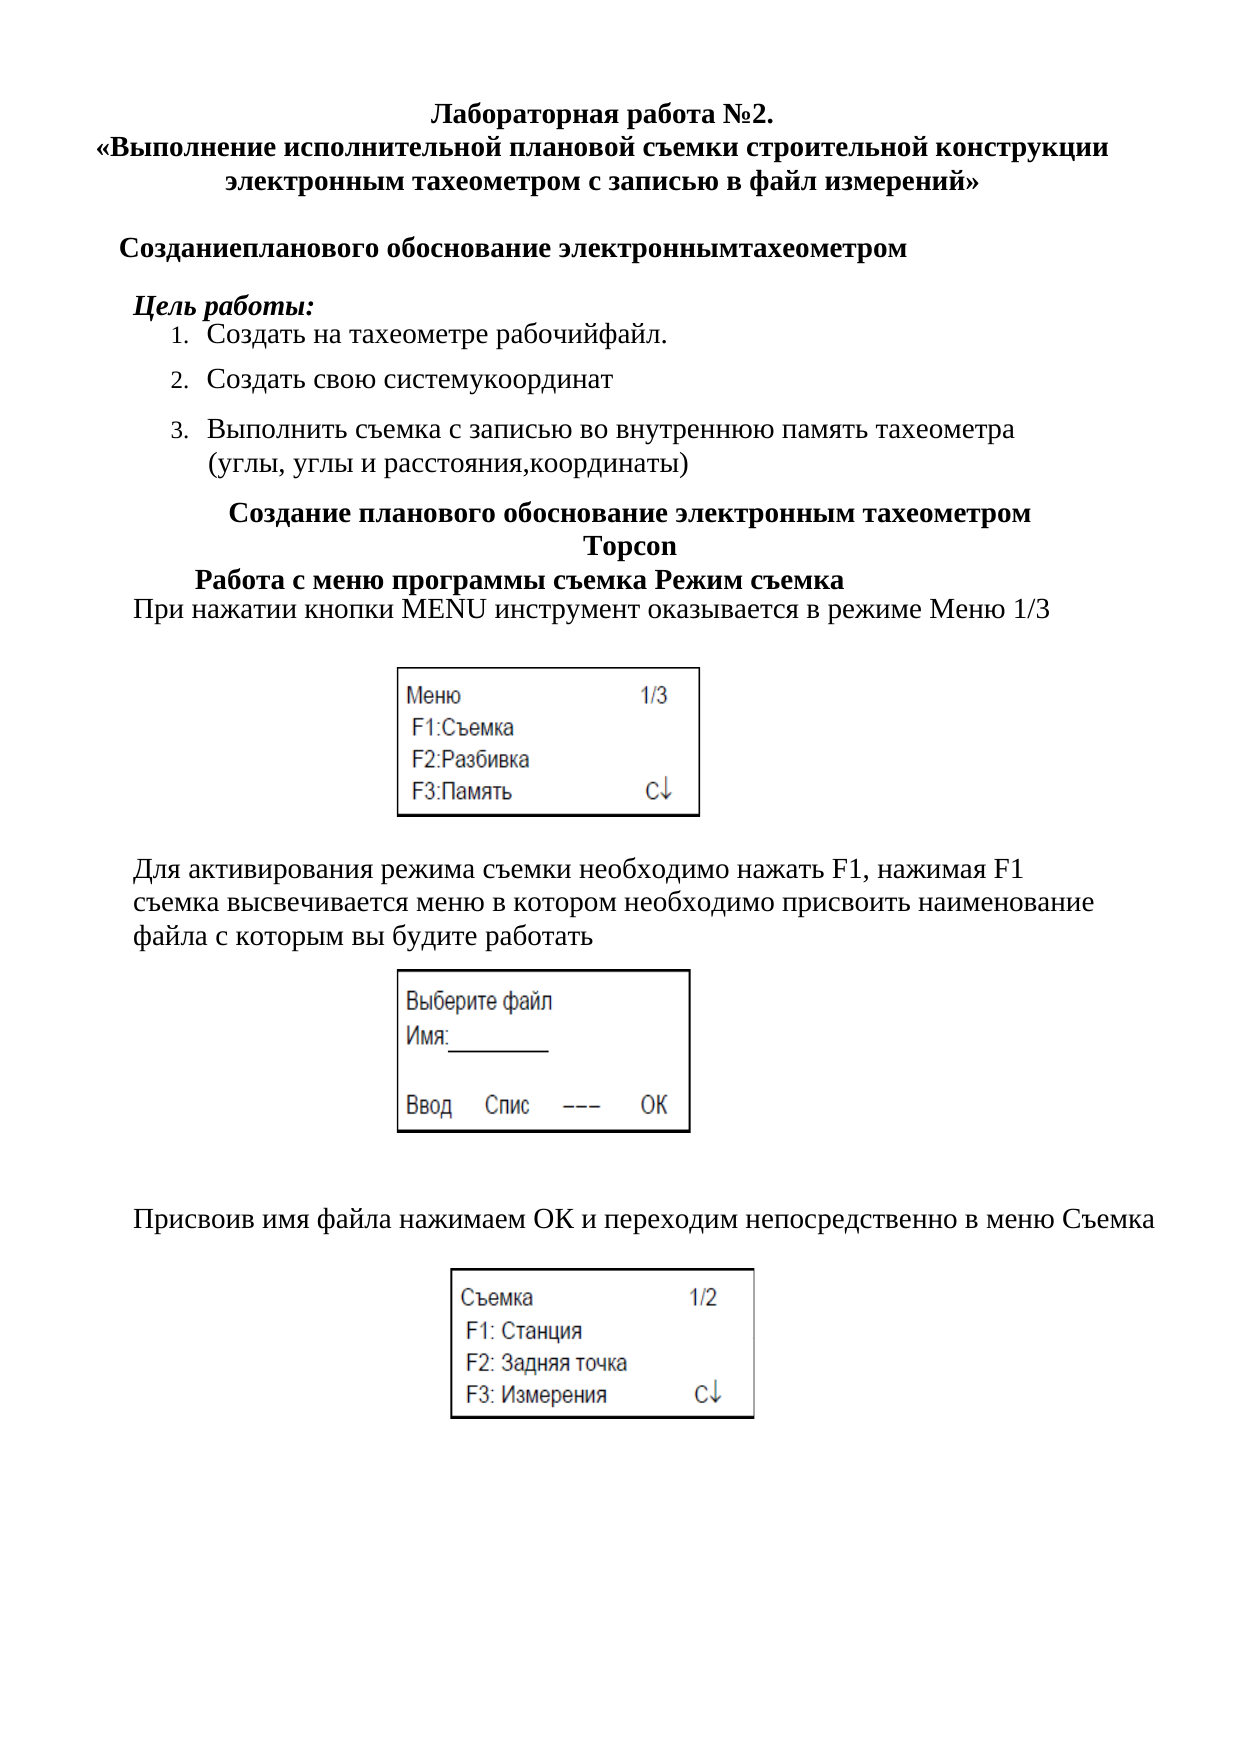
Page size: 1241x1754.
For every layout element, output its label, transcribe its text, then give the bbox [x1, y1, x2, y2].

text Созданиепланового обоснование электроннымтахеометром [44, 230, 1161, 263]
list Создать на тахеометре рабочийфайл. [170, 321, 1161, 349]
text Создание планового обоснование электронным тахеометром Тоpcon [208, 495, 1052, 562]
list Выполнить съемка с записью во внутреннюю память тахеометра (углы, углы и расстояния,координаты) [170, 411, 1052, 478]
text «Выполнение исполнительной плановой съемки строительной конструкции электронным тахеометром с записью в файл измерений» [44, 129, 1161, 196]
text Присвоив имя файла нажимаем ОК и переходим непосредственно в меню Съемка [133, 1201, 1161, 1235]
picture [396, 969, 691, 1133]
text При нажатии кнопки MENU инструмент оказывается в режиме Меню 1/3 [133, 596, 1161, 624]
text Цель работы: [133, 293, 1161, 321]
list Создать свою системукоординат [170, 366, 1161, 394]
picture [450, 1268, 755, 1419]
text Лабораторная работа №2. [44, 96, 1161, 129]
text Работа с меню программы съемка Режим съемка [44, 562, 849, 596]
picture [396, 667, 700, 817]
text Для активирования режима съемки необходимо нажать F1, нажимая F1 съемка высвечивается меню в котором необходимо присвоить наименование файла с которым вы будите работать [133, 851, 1104, 951]
